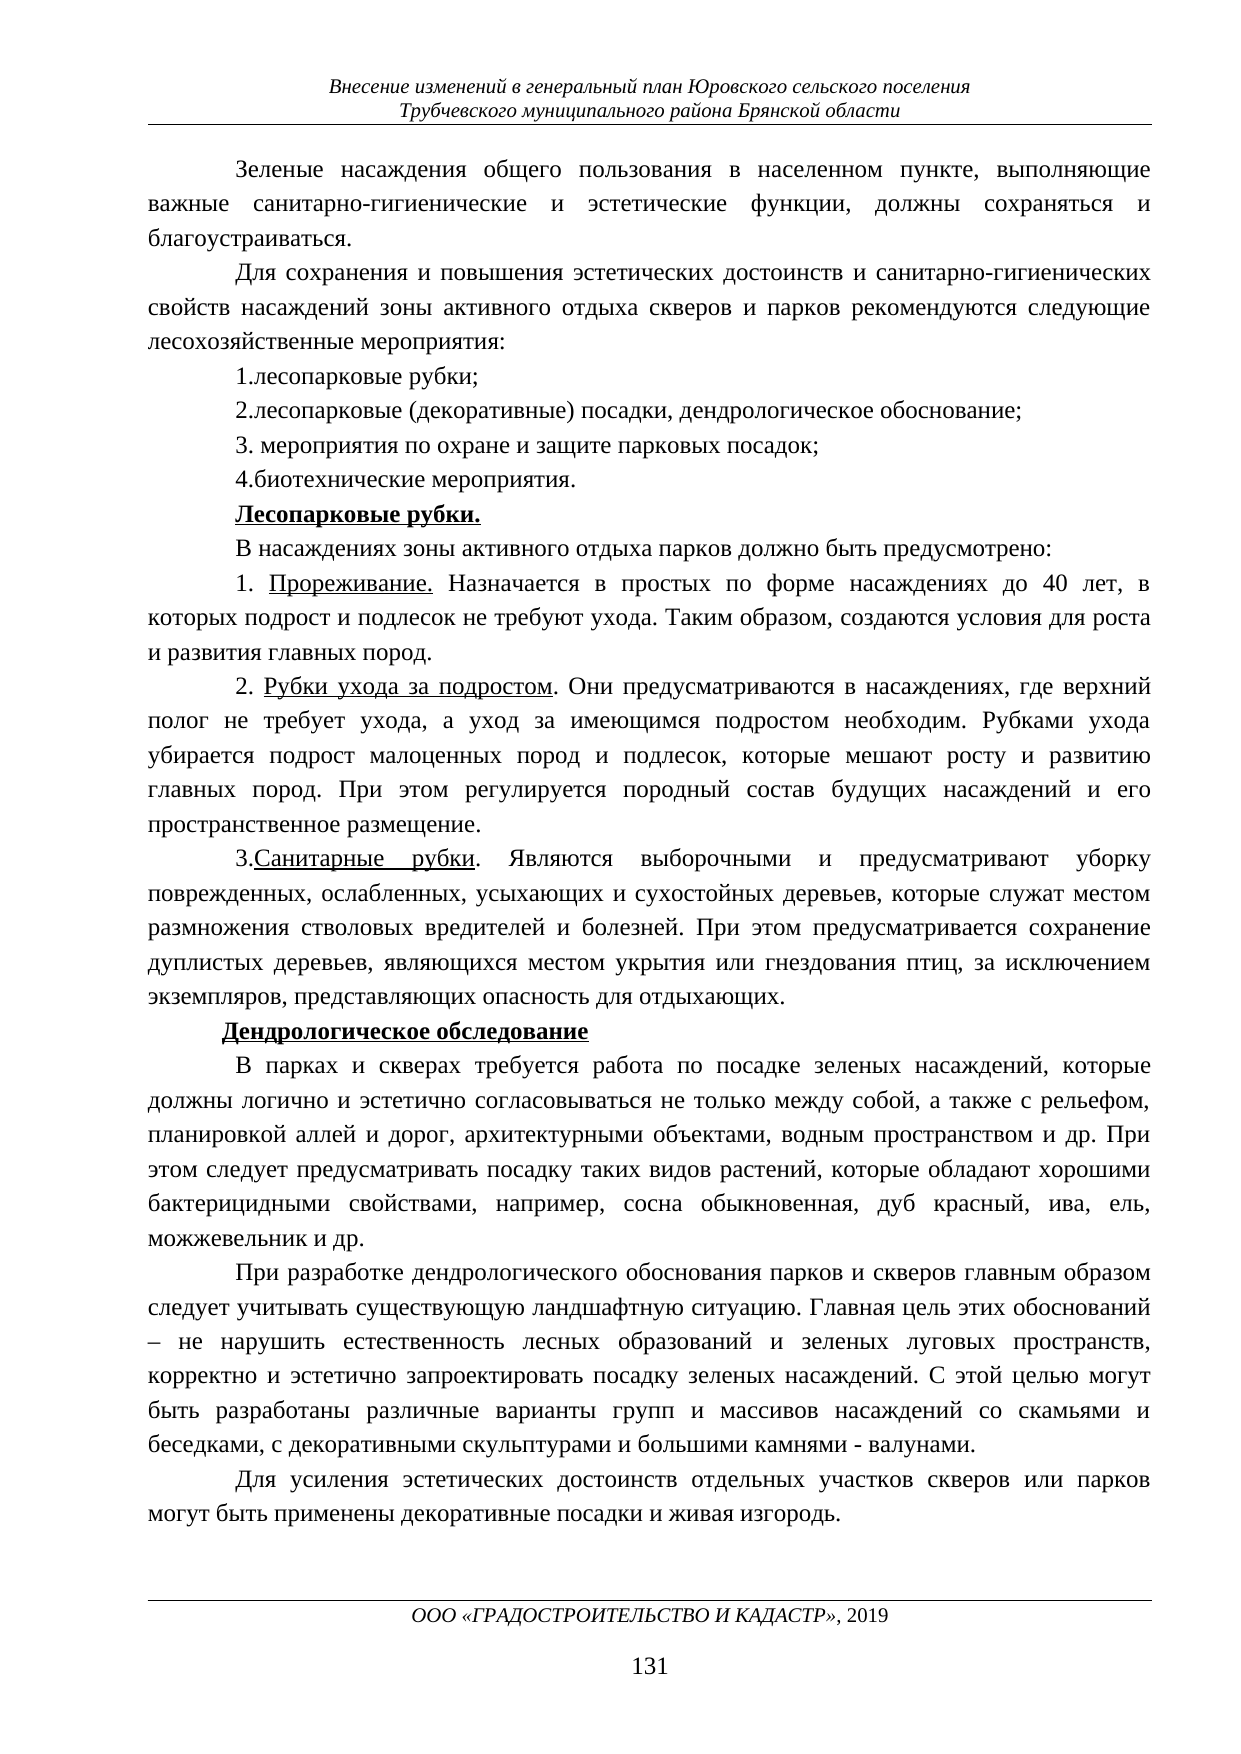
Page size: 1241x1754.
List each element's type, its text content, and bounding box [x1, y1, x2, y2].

text 1. Прореживание. Назначается в простых по форме насаждениях до 40 лет, в которых подрост и подлесок не требуют ухода. Таким образом, создаются условия для роста и развития главных пород. [148, 568, 1152, 665]
text 1.лесопарковые рубки; [148, 361, 1152, 389]
text При разработке дендрологического обоснования парков и скверов главным образом следует учитывать существующую ландшафтную ситуацию. Главная цель этих обоснований – не нарушить естественность лесных образований и зеленых луговых пространств, корректно и эстетично запроектировать посадку зеленых насаждений. С этой целью могут быть разработаны различные варианты групп и массивов насаждений со скамьями и беседками, с декоративными скульптурами и большими камнями - валунами. [148, 1257, 1152, 1458]
text 3.Санитарные рубки. Являются выборочными и предусматривают уборку поврежденных, ослабленных, усыхающих и сухостойных деревьев, которые служат местом размножения стволовых вредителей и болезней. При этом предусматривается сохранение дуплистых деревьев, являющихся местом укрытия или гнездования птиц, за исключением экземпляров, представляющих опасность для отдыхающих. [148, 843, 1152, 1010]
text Для усиления эстетических достоинств отдельных участков скверов или парков могут быть применены декоративные посадки и живая изгородь. [148, 1464, 1152, 1527]
text Зеленые насаждения общего пользования в населенном пункте, выполняющие важные санитарно-гигиенические и эстетические функции, должны сохраняться и благоустраиваться. [148, 154, 1152, 252]
text Дендрологическое обследование [148, 1016, 1152, 1044]
text 4.биотехнические мероприятия. [148, 464, 1152, 493]
text Лесопарковые рубки. [148, 499, 1152, 527]
text В насаждениях зоны активного отдыха парков должно быть предусмотрено: [148, 533, 1152, 562]
text В парках и скверах требуется работа по посадке зеленых насаждений, которые должны логично и эстетично согласовываться не только между собой, а также с рельефом, планировкой аллей и дорог, архитектурными объектами, водным пространством и др. При этом следует предусматривать посадку таких видов растений, которые обладают хорошими бактерицидными свойствами, например, сосна обыкновенная, дуб красный, ива, ель, можжевельник и др. [148, 1050, 1152, 1251]
text Для сохранения и повышения эстетических достоинств и санитарно-гигиенических свойств насаждений зоны активного отдыха скверов и парков рекомендуются следующие лесохозяйственные мероприятия: [148, 257, 1152, 355]
text 2. Рубки ухода за подростом. Они предусматриваются в насаждениях, где верхний полог не требует ухода, а уход за имеющимся подростом необходим. Рубками ухода убирается подрост малоценных пород и подлесок, которые мешают росту и развитию главных пород. При этом регулируется породный состав будущих насаждений и его пространственное размещение. [148, 671, 1152, 838]
text 2.лесопарковые (декоративные) посадки, дендрологическое обоснование; [148, 395, 1152, 424]
text 3. мероприятия по охране и защите парковых посадок; [148, 430, 1152, 458]
